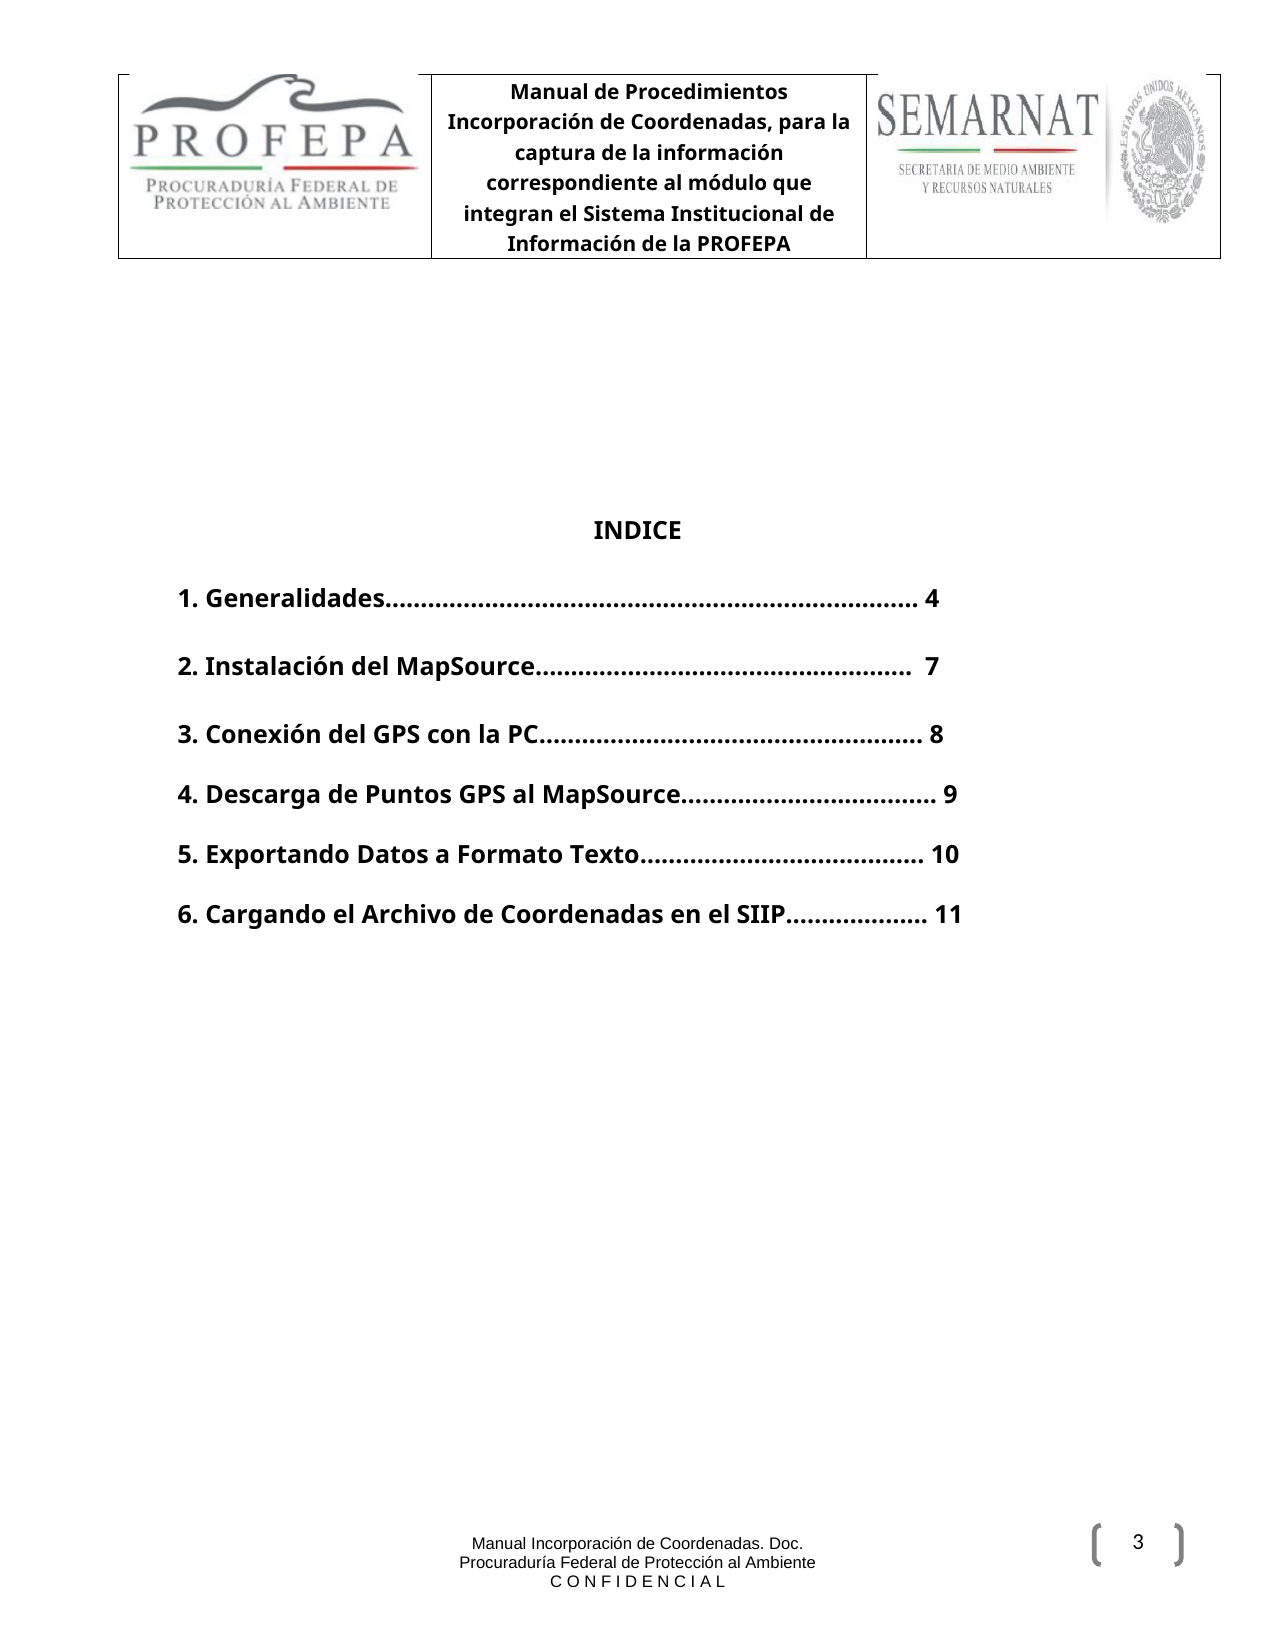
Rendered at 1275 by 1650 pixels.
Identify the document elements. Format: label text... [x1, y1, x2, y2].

text 4. Descarga de Puntos GPS al MapSource…………………..…………. 9 [177, 777, 1098, 811]
text 5. Exportando Datos a Formato Texto………………..……………….. 10 [177, 837, 1098, 871]
text 6. Cargando el Archivo de Coordenadas en el SIIP……..………… 11 [177, 897, 1098, 931]
text 3. Conexión del GPS con la PC…………………………………..…………. 8 [177, 717, 1098, 751]
text 2. Instalación del MapSource…………………………………………….. 7 [177, 649, 1098, 683]
text INDICE [177, 513, 1098, 547]
picture [129, 74, 419, 209]
text 1. Generalidades………………………………………………………………… 4 [177, 581, 1098, 615]
